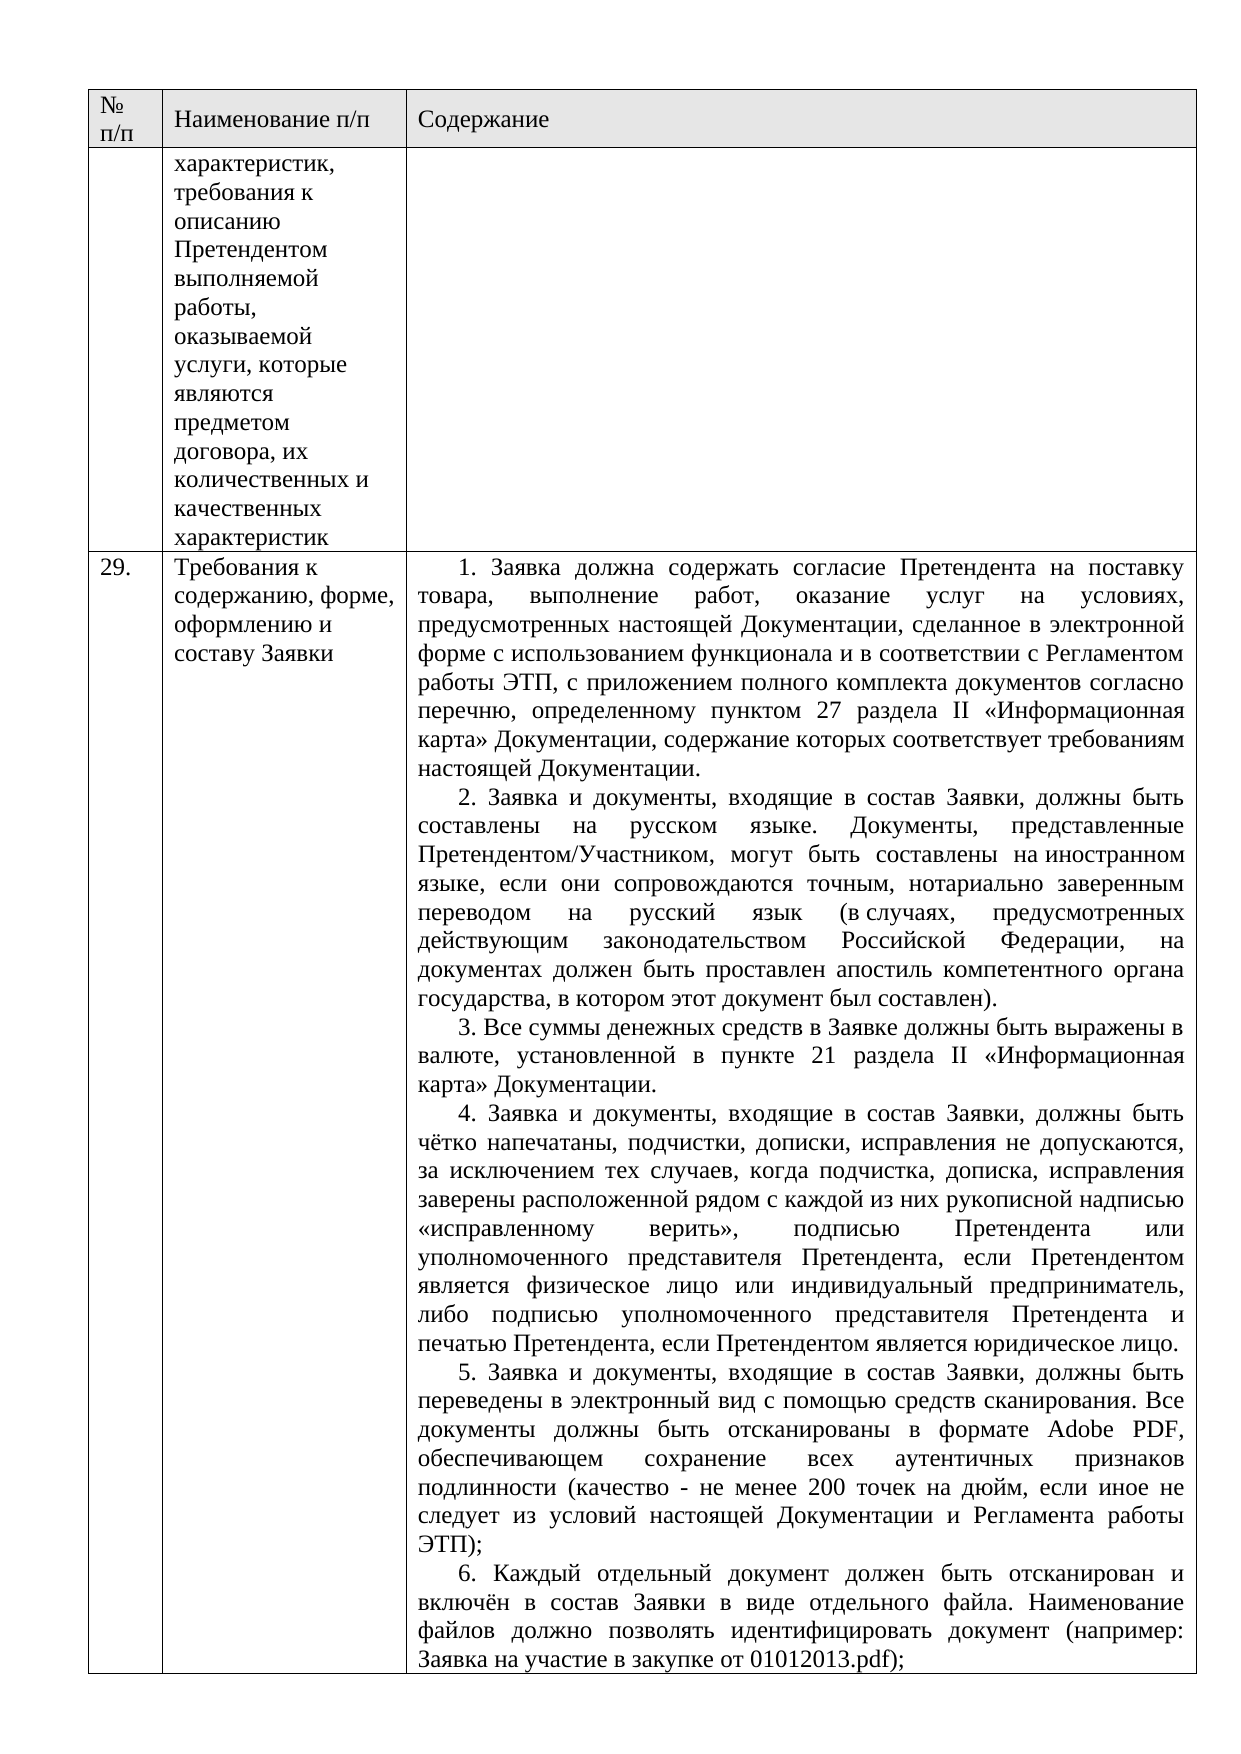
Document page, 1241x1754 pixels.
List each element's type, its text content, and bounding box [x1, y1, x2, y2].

table_header Наименование п/п [163, 90, 406, 147]
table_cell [407, 552, 1196, 1673]
table_header № п/п [89, 90, 162, 147]
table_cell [407, 148, 1196, 551]
table_header Содержание [407, 90, 1196, 147]
table_cell [89, 148, 162, 551]
table_cell [89, 552, 162, 1673]
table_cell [163, 148, 406, 551]
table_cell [163, 552, 406, 1673]
